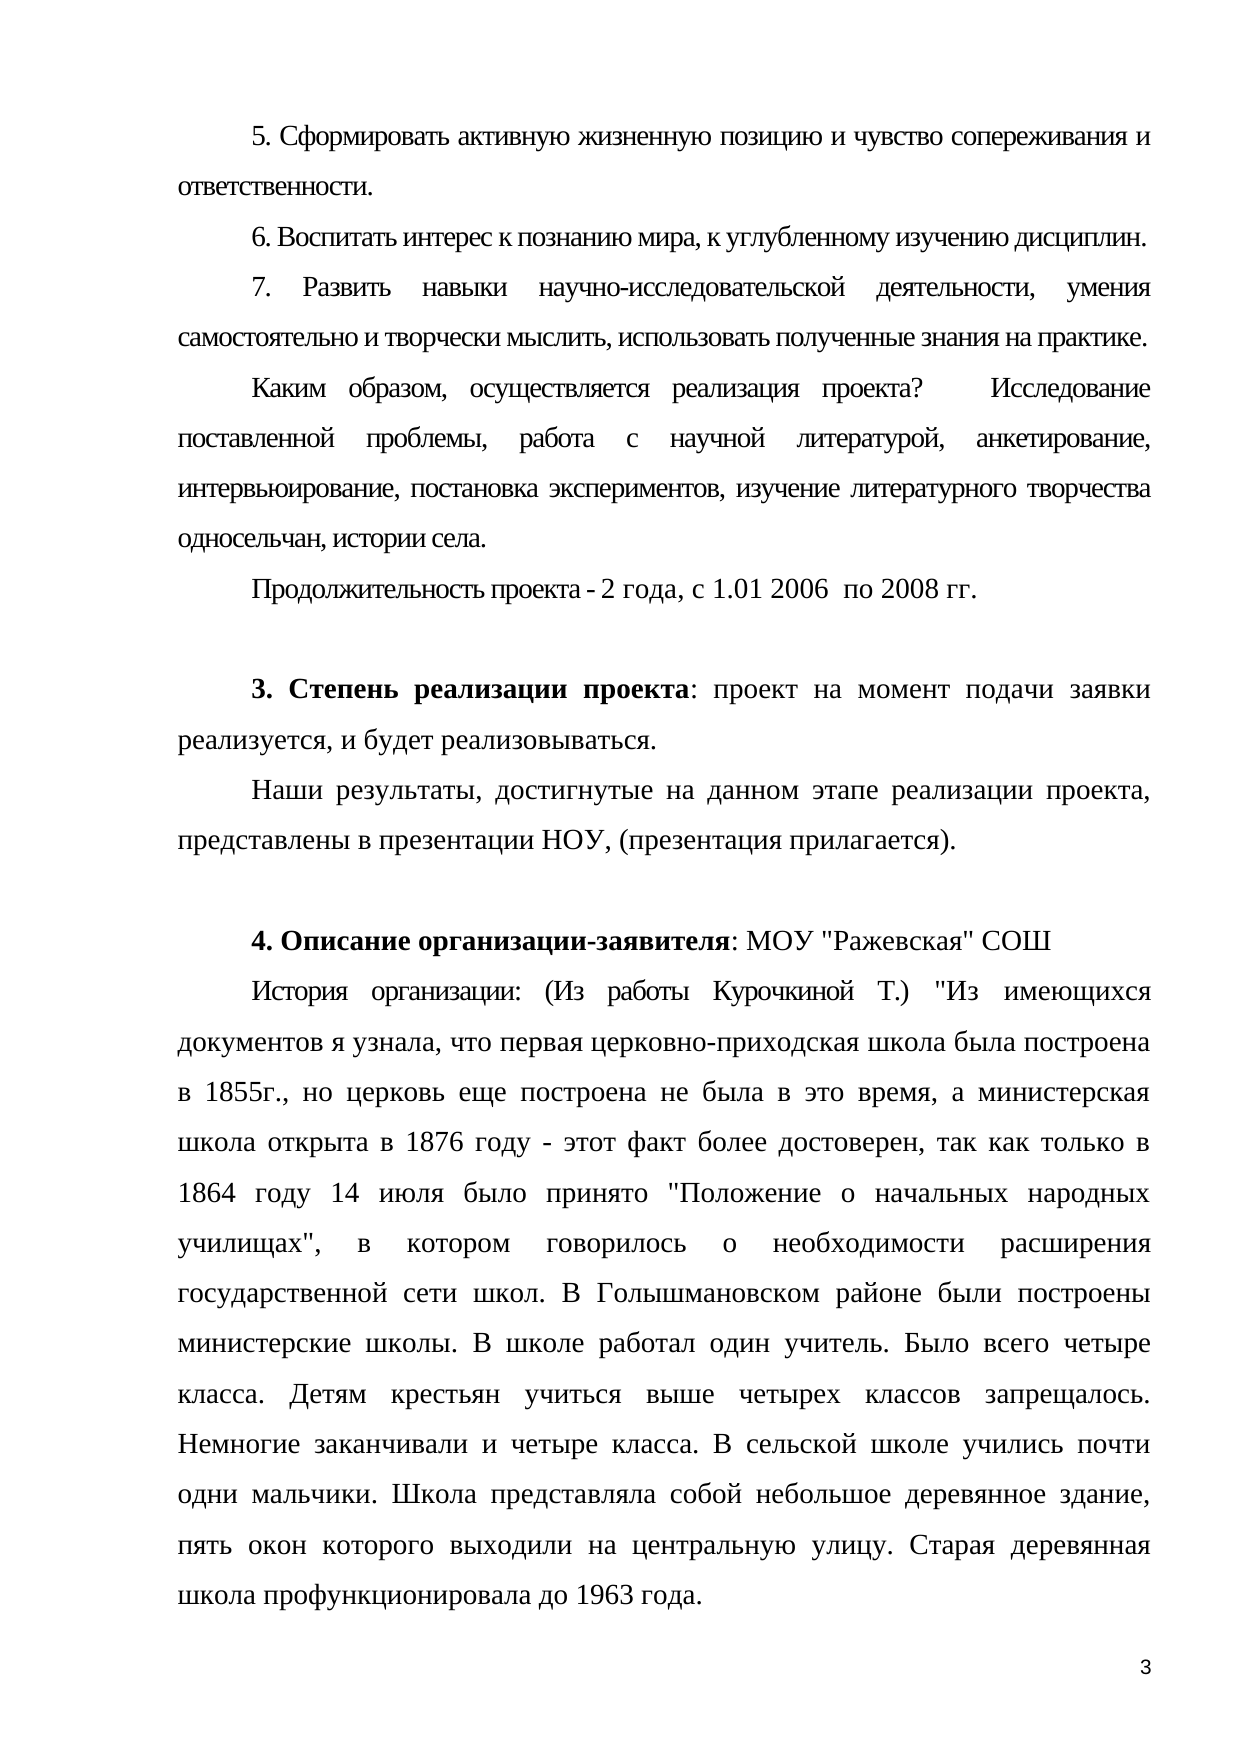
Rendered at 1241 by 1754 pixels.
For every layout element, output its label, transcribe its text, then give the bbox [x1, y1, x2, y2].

text 3. Степень реализации проекта: проект на момент подачи заявки реализуется, и будет реализовываться. [177, 672, 1152, 755]
text 5. Сформировать активную жизненную позицию и чувство сопереживания и ответственности. [177, 118, 1152, 202]
text 7. Развить навыки научно-исследовательской деятельности, умения самостоятельно и творчески мыслить, использовать полученные знания на практике. [177, 269, 1152, 353]
text Продолжительность проекта - 2 года, с 1.01 2006 по 2008 гг. [177, 571, 1152, 604]
text Наши результаты, достигнутые на данном этапе реализации проекта, представлены в презентации НОУ, (презентация прилагается). [177, 772, 1152, 856]
text 6. Воспитать интерес к познанию мира, к углубленному изучению дисциплин. [177, 219, 1152, 252]
text Каким образом, осуществляется реализация проекта? Исследование поставленной проблемы, работа с научной литературой, анкетирование, интервьюирование, постановка экспериментов, изучение литературного творчества односельчан, истории села. [177, 370, 1152, 554]
text История организации: (Из работы Курочкиной Т.) "Из имеющихся документов я узнала, что первая церковно-приходская школа была построена в 1855г., но церковь еще построена не была в это время, а министерская школа открыта в 1876 году - этот факт более достоверен, так как только в 1864 году 14 июля было принято "Положение о начальных народных училищах", в котором говорилось о необходимости расширения государственной сети школ. В Голышмановском районе были построены министерские школы. В школе работал один учитель. Было всего четыре класса. Детям крестьян учиться выше четырех классов запрещалось. Немногие заканчивали и четыре класса. В сельской школе учились почти одни мальчики. Школа представляла собой небольшое деревянное здание, пять окон которого выходили на центральную улицу. Старая деревянная школа профункционировала до 1963 года. [177, 973, 1152, 1611]
text 4. Описание организации-заявителя: МОУ "Ражевская" СОШ [177, 923, 1152, 957]
